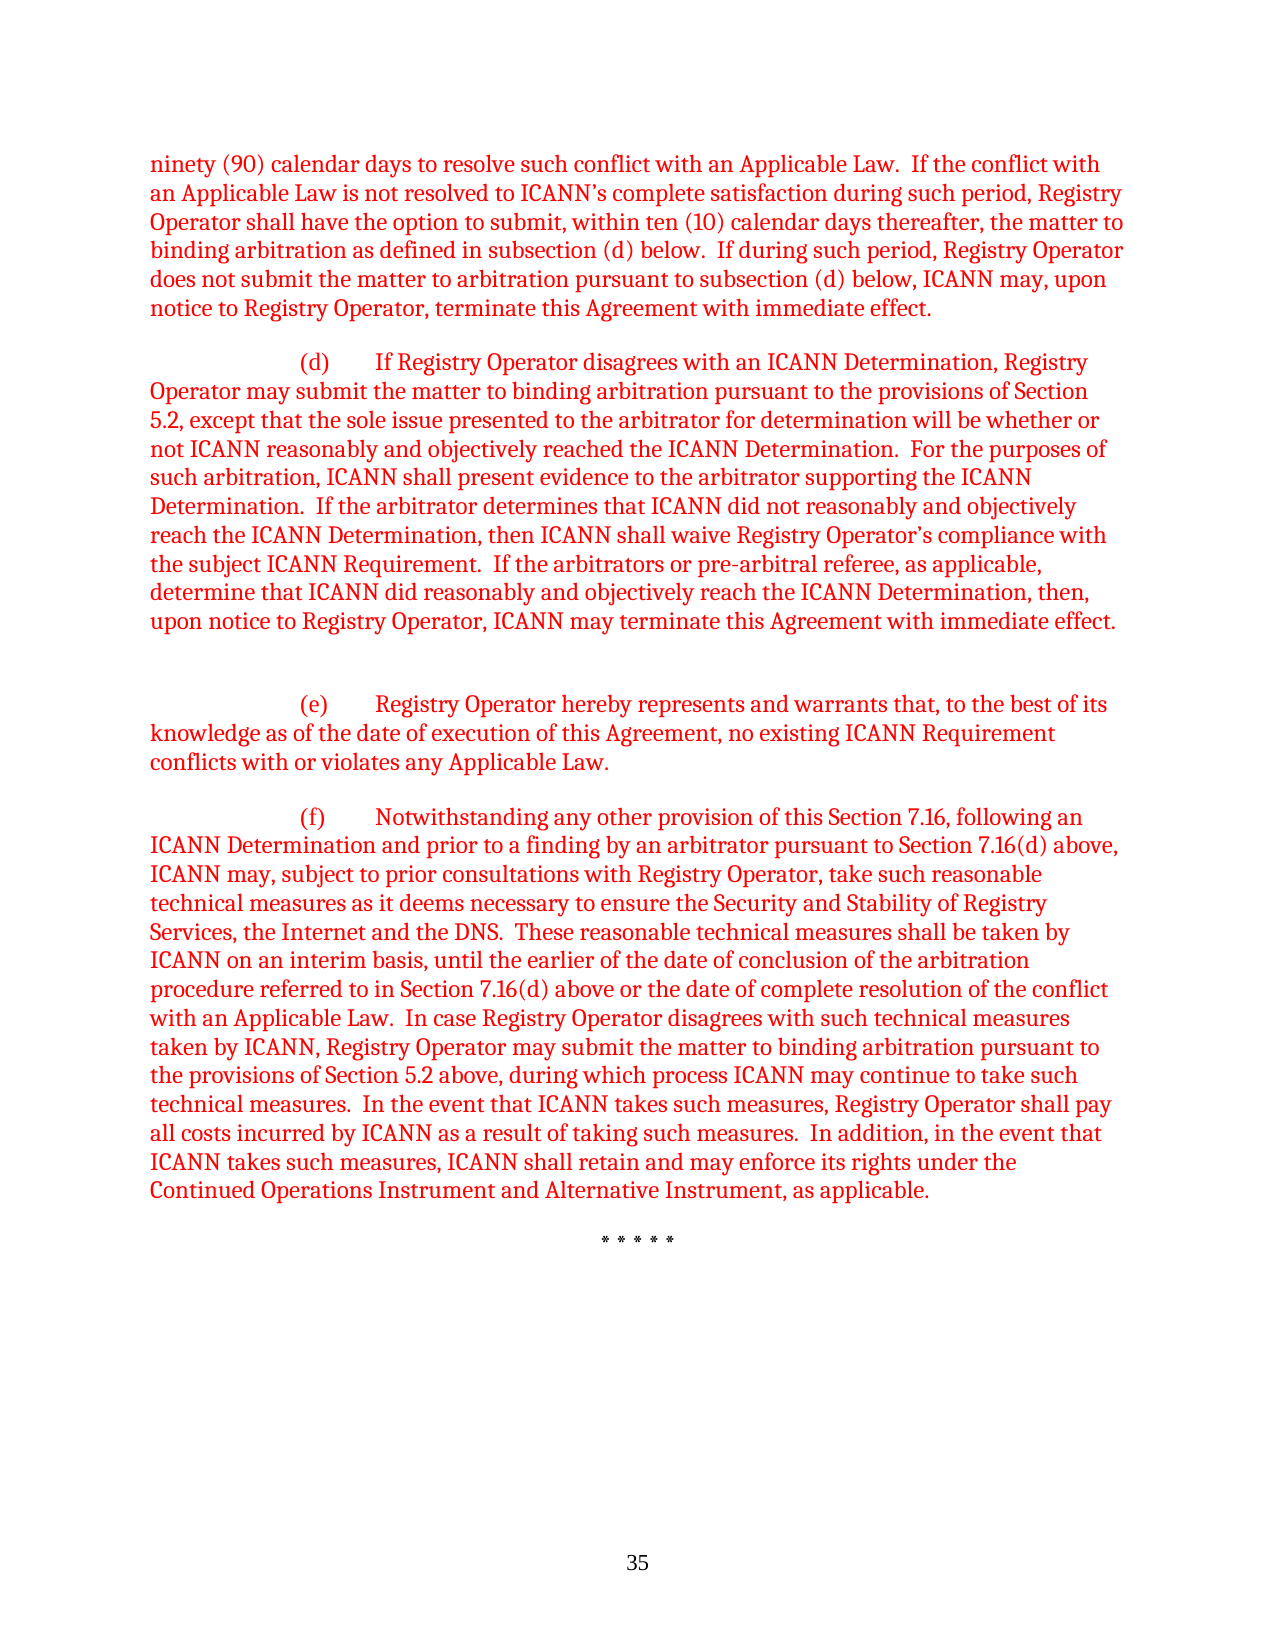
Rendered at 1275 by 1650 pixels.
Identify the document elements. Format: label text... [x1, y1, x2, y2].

list (d) If Registry Operator disagrees with an ICANN Determination, Registry Operator may submit the matter to binding arbitration pursuant to the provisions of Section 5.2, except that the sole issue presented to the arbitrator for determination will be whether or not ICANN reasonably and objectively reached the ICANN Determination. For the purposes of such arbitration, ICANN shall present evidence to the arbitrator supporting the ICANN Determination. If the arbitrator determines that ICANN did not reasonably and objectively reach the ICANN Determination, then ICANN shall waive Registry Operator’s compliance with the subject ICANN Requirement. If the arbitrators or pre-arbitral referee, as applicable, determine that ICANN did reasonably and objectively reach the ICANN Determination, then, upon notice to Registry Operator, ICANN may terminate this Agreement with immediate effect. [150, 347, 1125, 664]
text * * * * * [150, 1230, 1125, 1259]
list (f) Notwithstanding any other provision of this Section 7.16, following an ICANN Determination and prior to a finding by an arbitrator pursuant to Section 7.16(d) above, ICANN may, subject to prior consultations with Registry Operator, take such reasonable technical measures as it deems necessary to ensure the Security and Stability of Registry Services, the Internet and the DNS. These reasonable technical measures shall be taken by ICANN on an interim basis, until the earlier of the date of conclusion of the arbitration procedure referred to in Section 7.16(d) above or the date of complete resolution of the conflict with an Applicable Law. In case Registry Operator disagrees with such technical measures taken by ICANN, Registry Operator may submit the matter to binding arbitration pursuant to the provisions of Section 5.2 above, during which process ICANN may continue to take such technical measures. In the event that ICANN takes such measures, Registry Operator shall pay all costs incurred by ICANN as a result of taking such measures. In addition, in the event that ICANN takes such measures, ICANN shall retain and may enforce its rights under the Continued Operations Instrument and Alternative Instrument, as applicable. [150, 802, 1125, 1205]
list (e) Registry Operator hereby represents and warrants that, to the best of its knowledge as of the date of execution of this Agreement, no existing ICANN Requirement conflicts with or violates any Applicable Law. [150, 689, 1125, 777]
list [150, 150, 1125, 322]
